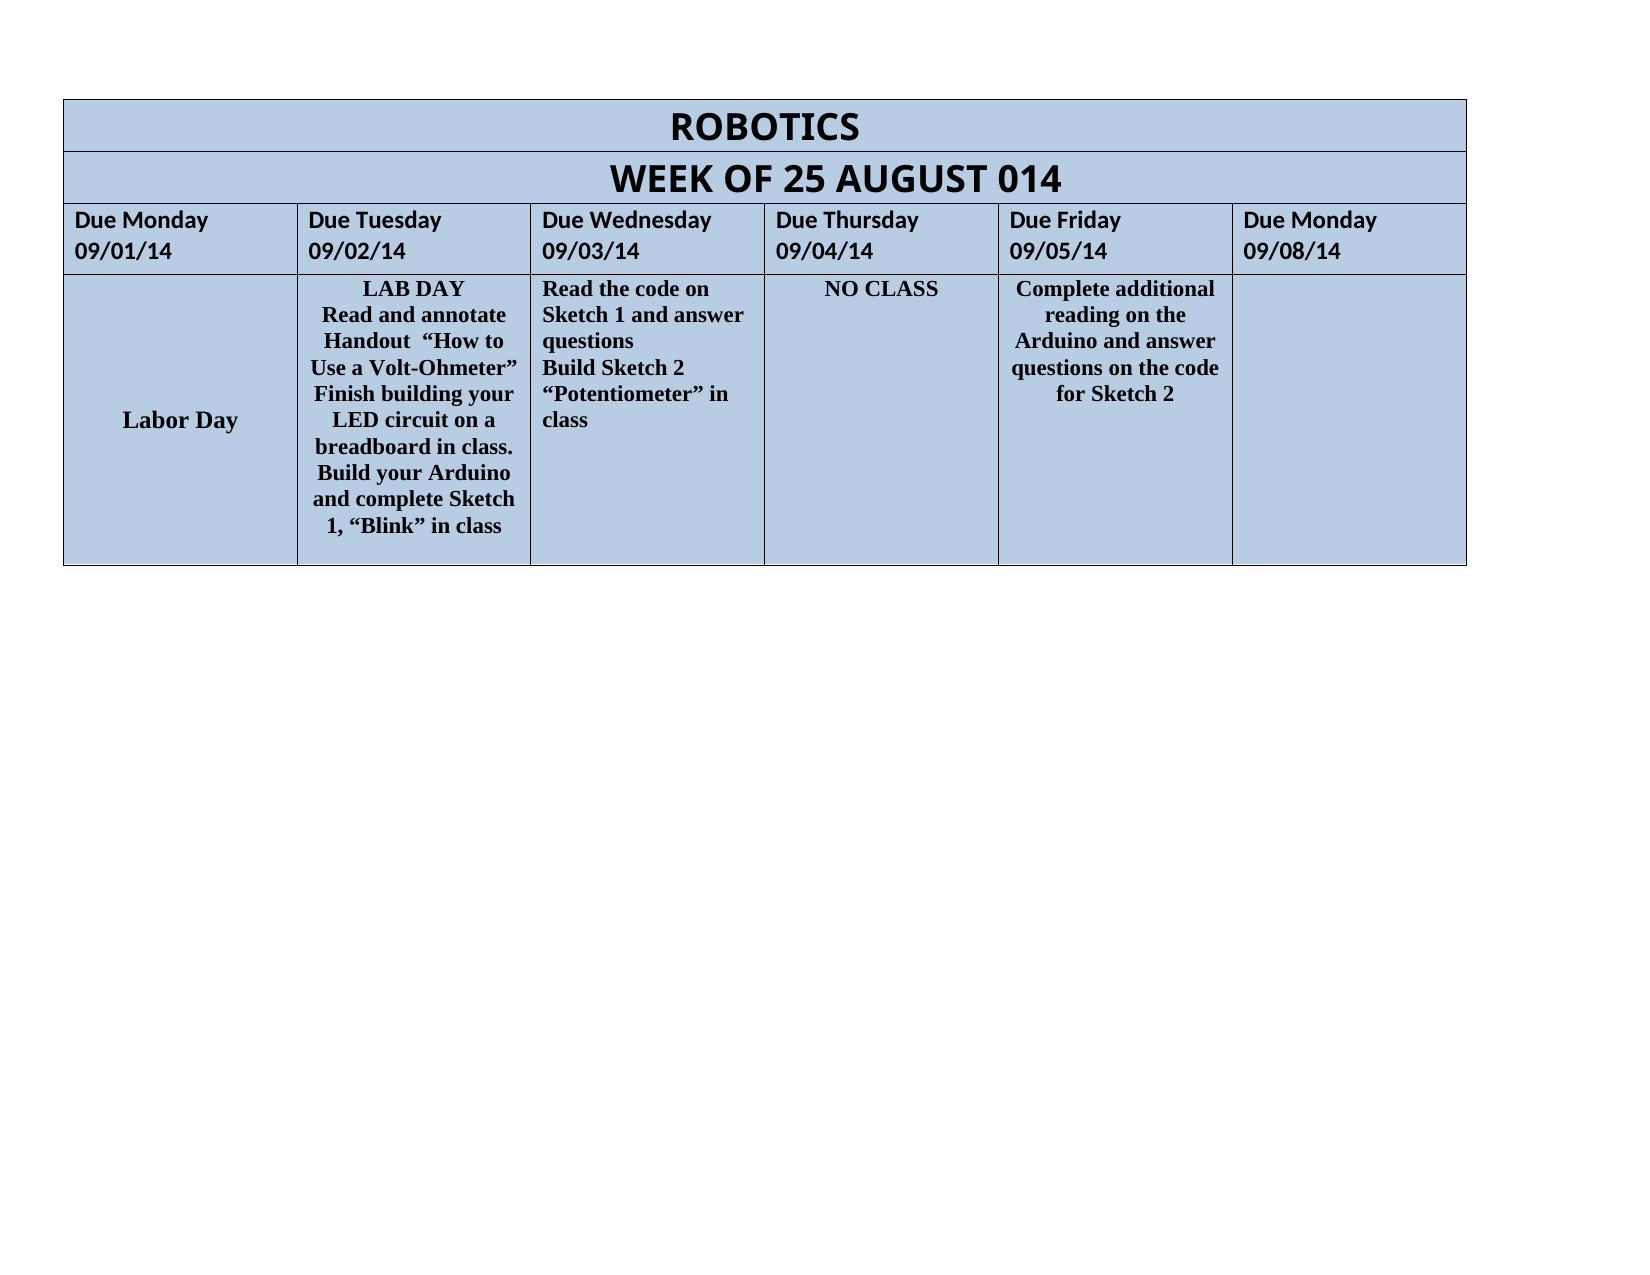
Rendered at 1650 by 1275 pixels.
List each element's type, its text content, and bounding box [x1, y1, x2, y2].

table_cell Due Thursday 09/04/14 [765, 204, 998, 274]
table_cell Due Monday 09/08/14 [1233, 204, 1466, 274]
table_cell [1233, 275, 1466, 564]
table_cell LAB DAY Read and annotate Handout “How to Use a Volt-Ohmeter” Finish building your LED circuit on a breadboard in class. Build your Arduino and complete Sketch 1, “Blink” in class [298, 275, 530, 564]
table_cell WEEK OF 25 AUGUST 014 [64, 152, 1466, 203]
table_cell Due Friday 09/05/14 [999, 204, 1232, 274]
table_cell NO CLASS [765, 275, 998, 564]
table_cell Complete additional reading on the Arduino and answer questions on the code for Sketch 2 [999, 275, 1232, 564]
table_cell Due Wednesday 09/03/14 [531, 204, 764, 274]
table_cell Due Monday 09/01/14 [64, 204, 297, 274]
table_cell Labor Day [64, 275, 297, 564]
table_header ROBOTICS [64, 100, 1466, 151]
table_cell Read the code on Sketch 1 and answer questions Build Sketch 2 “Potentiometer” in class [531, 275, 764, 564]
table_cell Due Tuesday 09/02/14 [298, 204, 530, 274]
